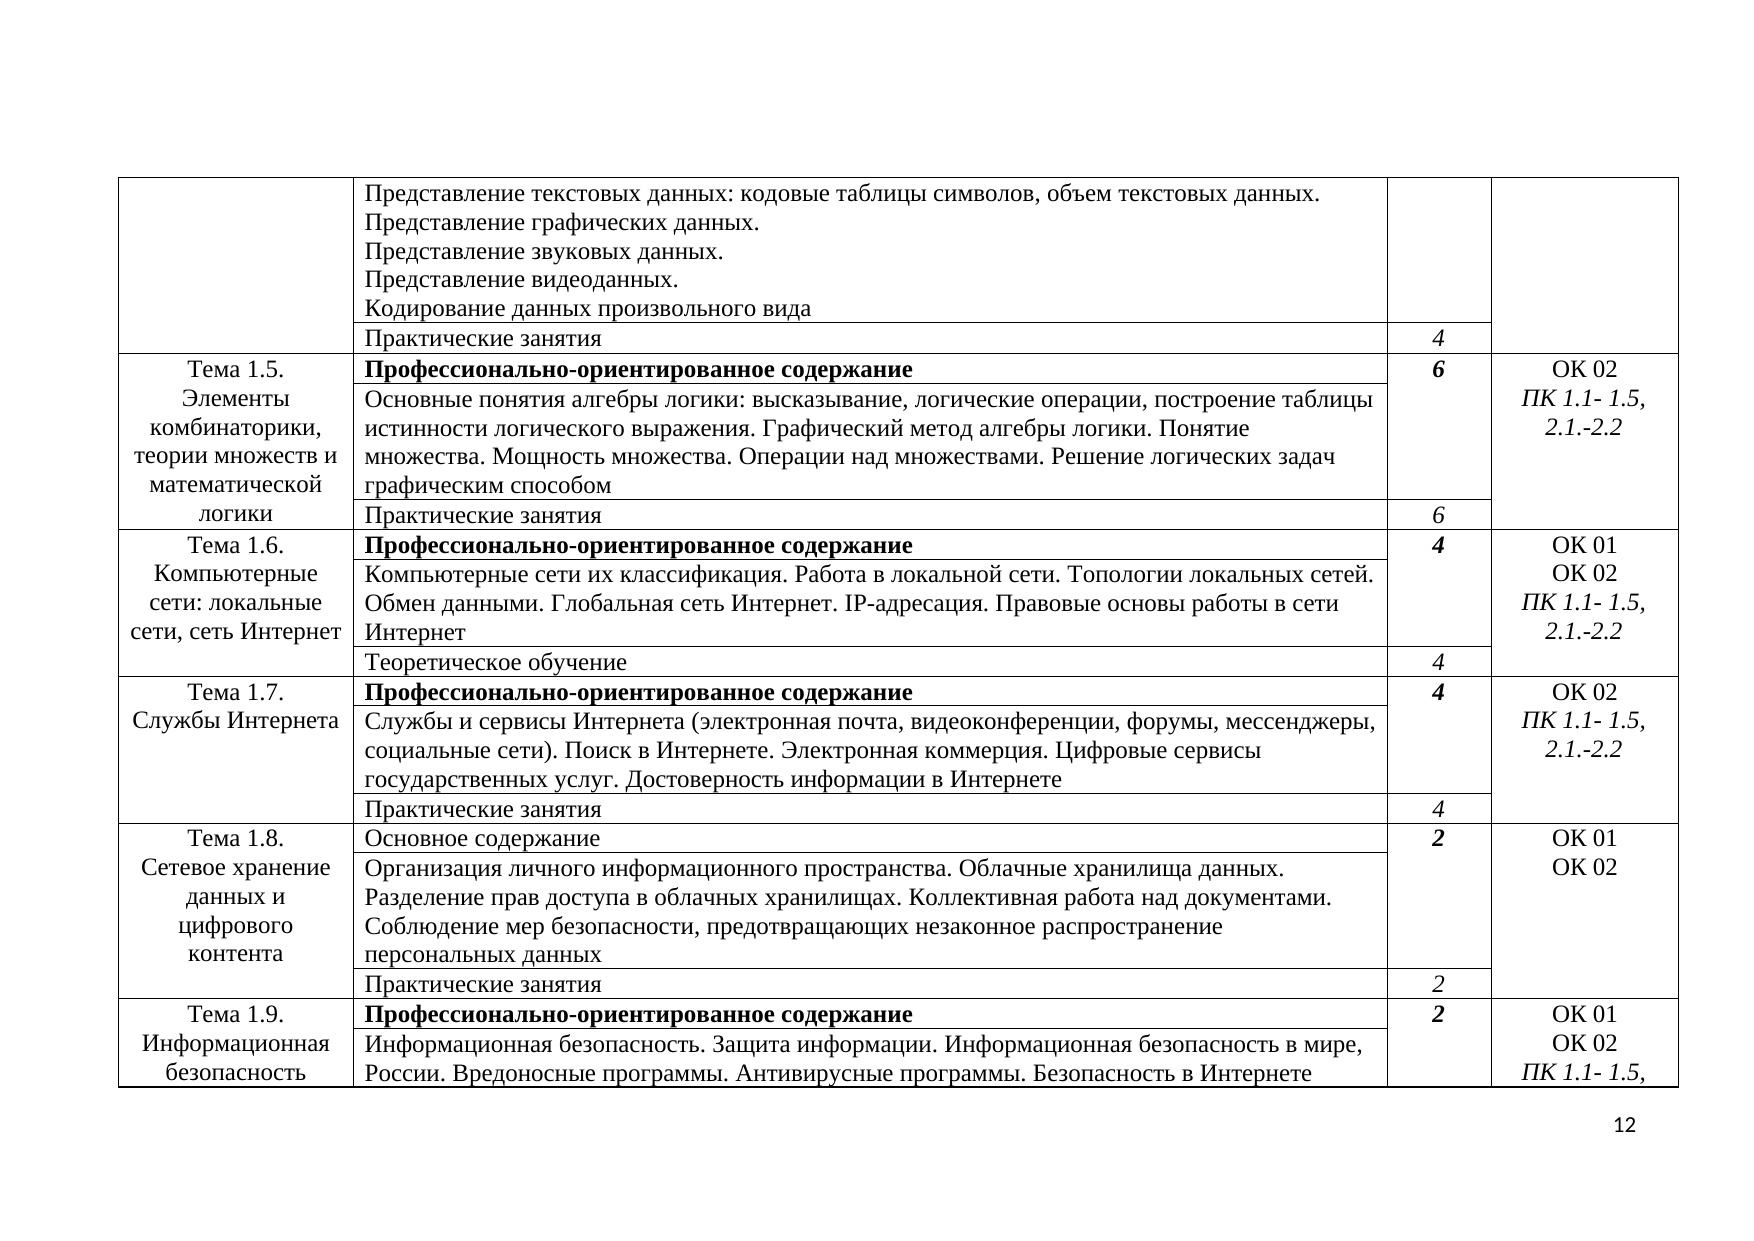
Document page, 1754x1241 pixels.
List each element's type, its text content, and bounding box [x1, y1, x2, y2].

table_cell 2 [1388, 999, 1491, 1086]
table_cell Службы и сервисы Интернета (электронная почта, видеоконференции, форумы, мессенджеры, социальные сети). Поиск в Интернете. Электронная коммерция. Цифровые сервисы государственных услуг. Достоверность информации в Интернете [354, 706, 1387, 793]
table_cell ОК 01 ОК 02 ПК 1.1- 1.5, 2.1.-2.2 [1492, 530, 1678, 676]
table_cell Тема 1.6. Компьютерные сети: локальные сети, сеть Интернет [119, 530, 353, 676]
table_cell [354, 1029, 1387, 1086]
table_cell Основное содержание [354, 824, 1387, 852]
table_cell 4 [1388, 647, 1491, 676]
table_cell Практические занятия [354, 500, 1387, 529]
table_cell Тема 1.9. Информационная безопасность [119, 999, 353, 1086]
table_cell Практические занятия [354, 323, 1387, 353]
table_cell Организация личного информационного пространства. Облачные хранилища данных. Разделение прав доступа в облачных хранилищах. Коллективная работа над документами. Соблюдение мер безопасности, предотвращающих незаконное распространение персональных данных [354, 853, 1387, 968]
table_cell Компьютерные сети их классификация. Работа в локальной сети. Топологии локальных сетей. Обмен данными. Глобальная сеть Интернет. IP-адресация. Правовые основы работы в сети Интернет [354, 560, 1387, 646]
table_cell 4 [1388, 677, 1491, 793]
table_cell 4 [1388, 530, 1491, 646]
table_cell Основные понятия алгебры логики: высказывание, логические операции, построение таблицы истинности логического выражения. Графический метод алгебры логики. Понятие множества. Мощность множества. Операции над множествами. Решение логических задач графическим способом [354, 384, 1387, 499]
table_cell 4 [1388, 323, 1491, 353]
table_cell Тема 1.5. Элементы комбинаторики, теории множеств и математической логики [119, 354, 353, 529]
table_cell Тема 1.7. Службы Интернета [119, 677, 353, 822]
table_cell Практические занятия [354, 794, 1387, 822]
table_cell Практические занятия [354, 969, 1387, 998]
table_cell 4 [1388, 794, 1491, 822]
table_cell 2 [1388, 824, 1491, 968]
table_cell ОК 01 ОК 02 [1492, 824, 1678, 998]
table_cell ОК 02 ПК 1.1- 1.5, 2.1.-2.2 [1492, 354, 1678, 529]
table_cell ОК 01 ОК 02 ПК 1.1- 1.5, 2.1.-2.2 [1492, 999, 1678, 1086]
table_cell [354, 178, 1387, 322]
table_cell 6 [1388, 500, 1491, 529]
table_cell Профессионально-ориентированное содержание [354, 354, 1387, 383]
table_cell Профессионально-ориентированное содержание [354, 677, 1387, 705]
table_cell ОК 02 ПК 1.1- 1.5, 2.1.-2.2 [1492, 677, 1678, 822]
table_cell Профессионально-ориентированное содержание [354, 530, 1387, 558]
table_cell Профессионально-ориентированное содержание [354, 999, 1387, 1028]
table_cell 6 [1388, 354, 1491, 499]
table_cell Теоретическое обучение [354, 647, 1387, 676]
table_cell Тема 1.8. Сетевое хранение данных и цифрового контента [119, 824, 353, 998]
table_cell 2 [1388, 969, 1491, 998]
